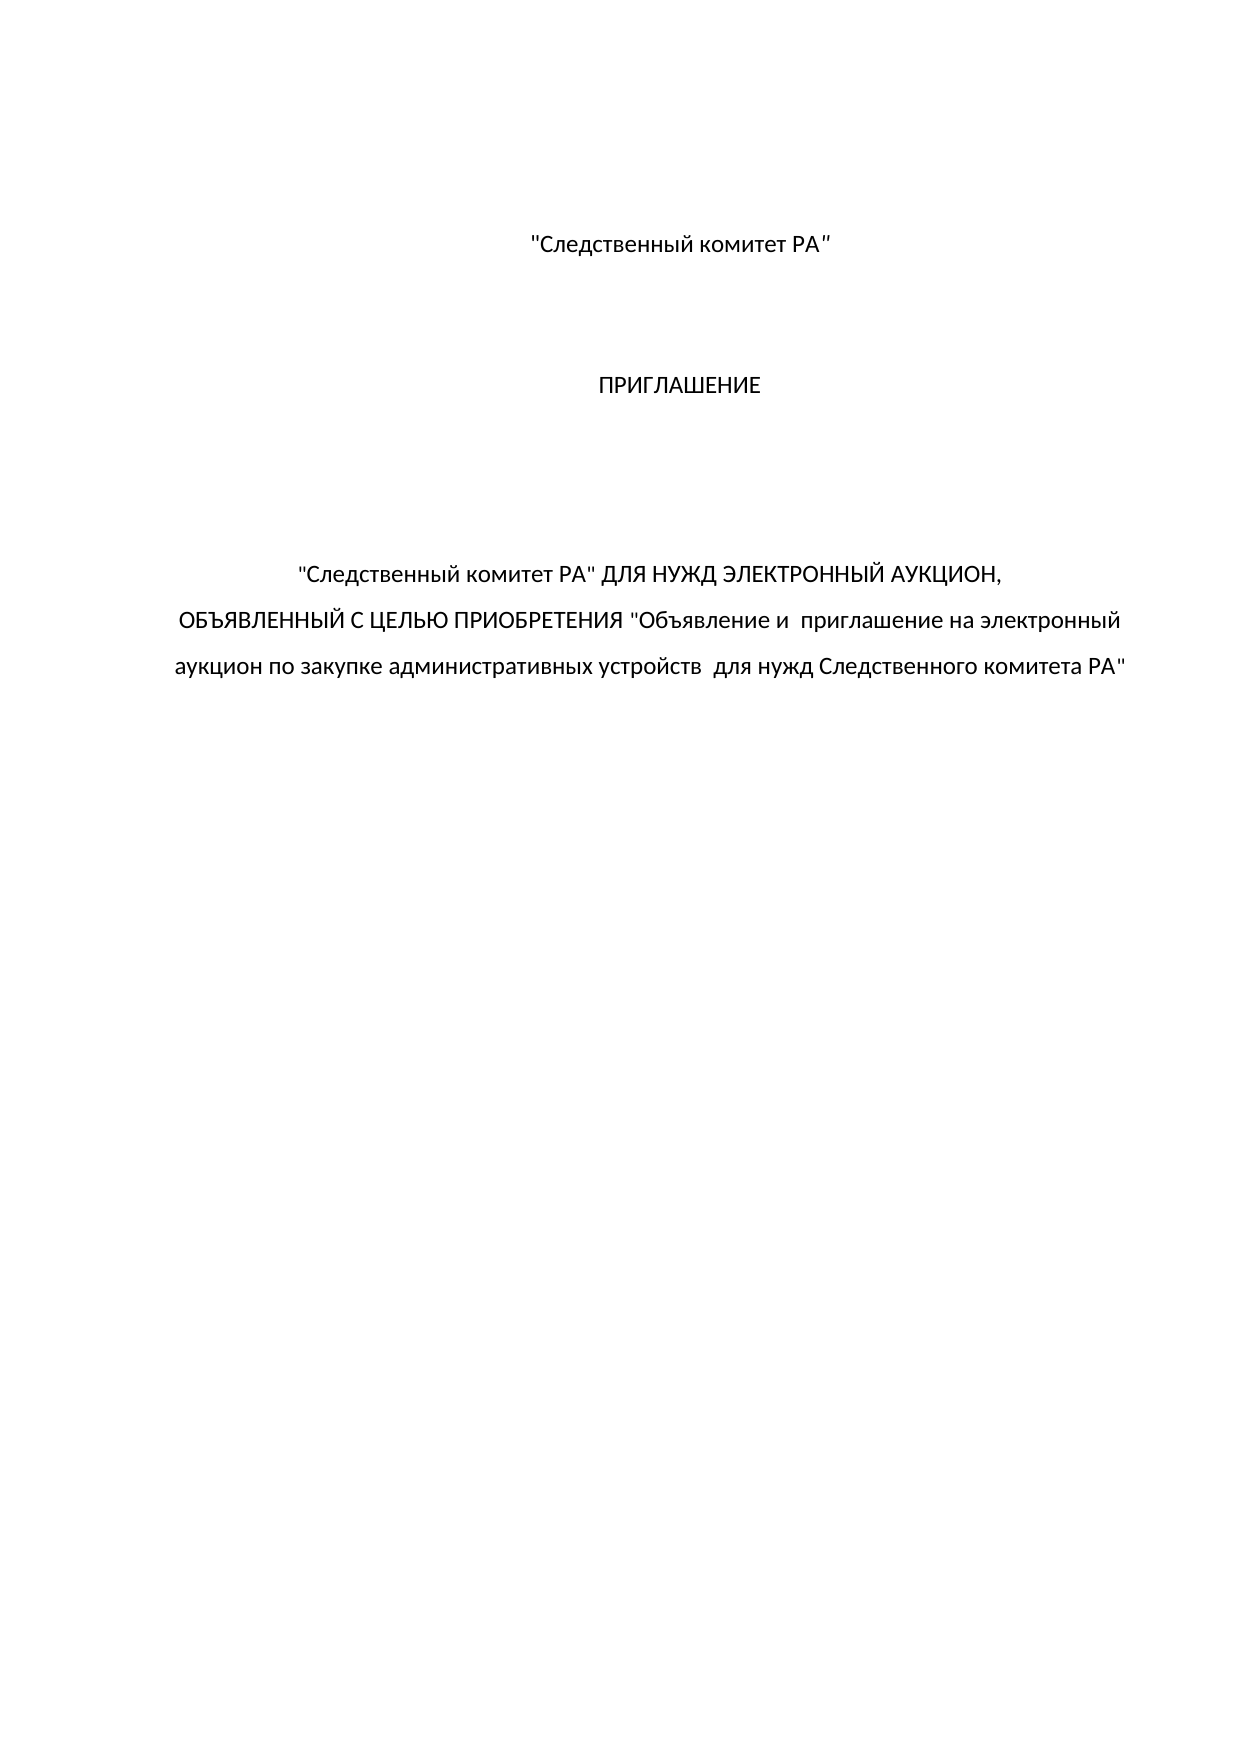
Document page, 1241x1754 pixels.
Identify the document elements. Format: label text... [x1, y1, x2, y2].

text "Следственный комитет РА" [148, 228, 1152, 258]
text "Следственный комитет РА" ДЛЯ НУЖД ЭЛЕКТРОННЫЙ АУКЦИОН, [148, 558, 1152, 589]
text ОБЪЯВЛЕННЫЙ С ЦЕЛЬЮ ПРИОБРЕТЕНИЯ "Объявление и приглашение на электронный аукцион по закупке административных устройств для нужд Следственного комитета РА" [148, 604, 1152, 680]
text ПРИГЛАШЕНИЕ [148, 369, 1152, 400]
